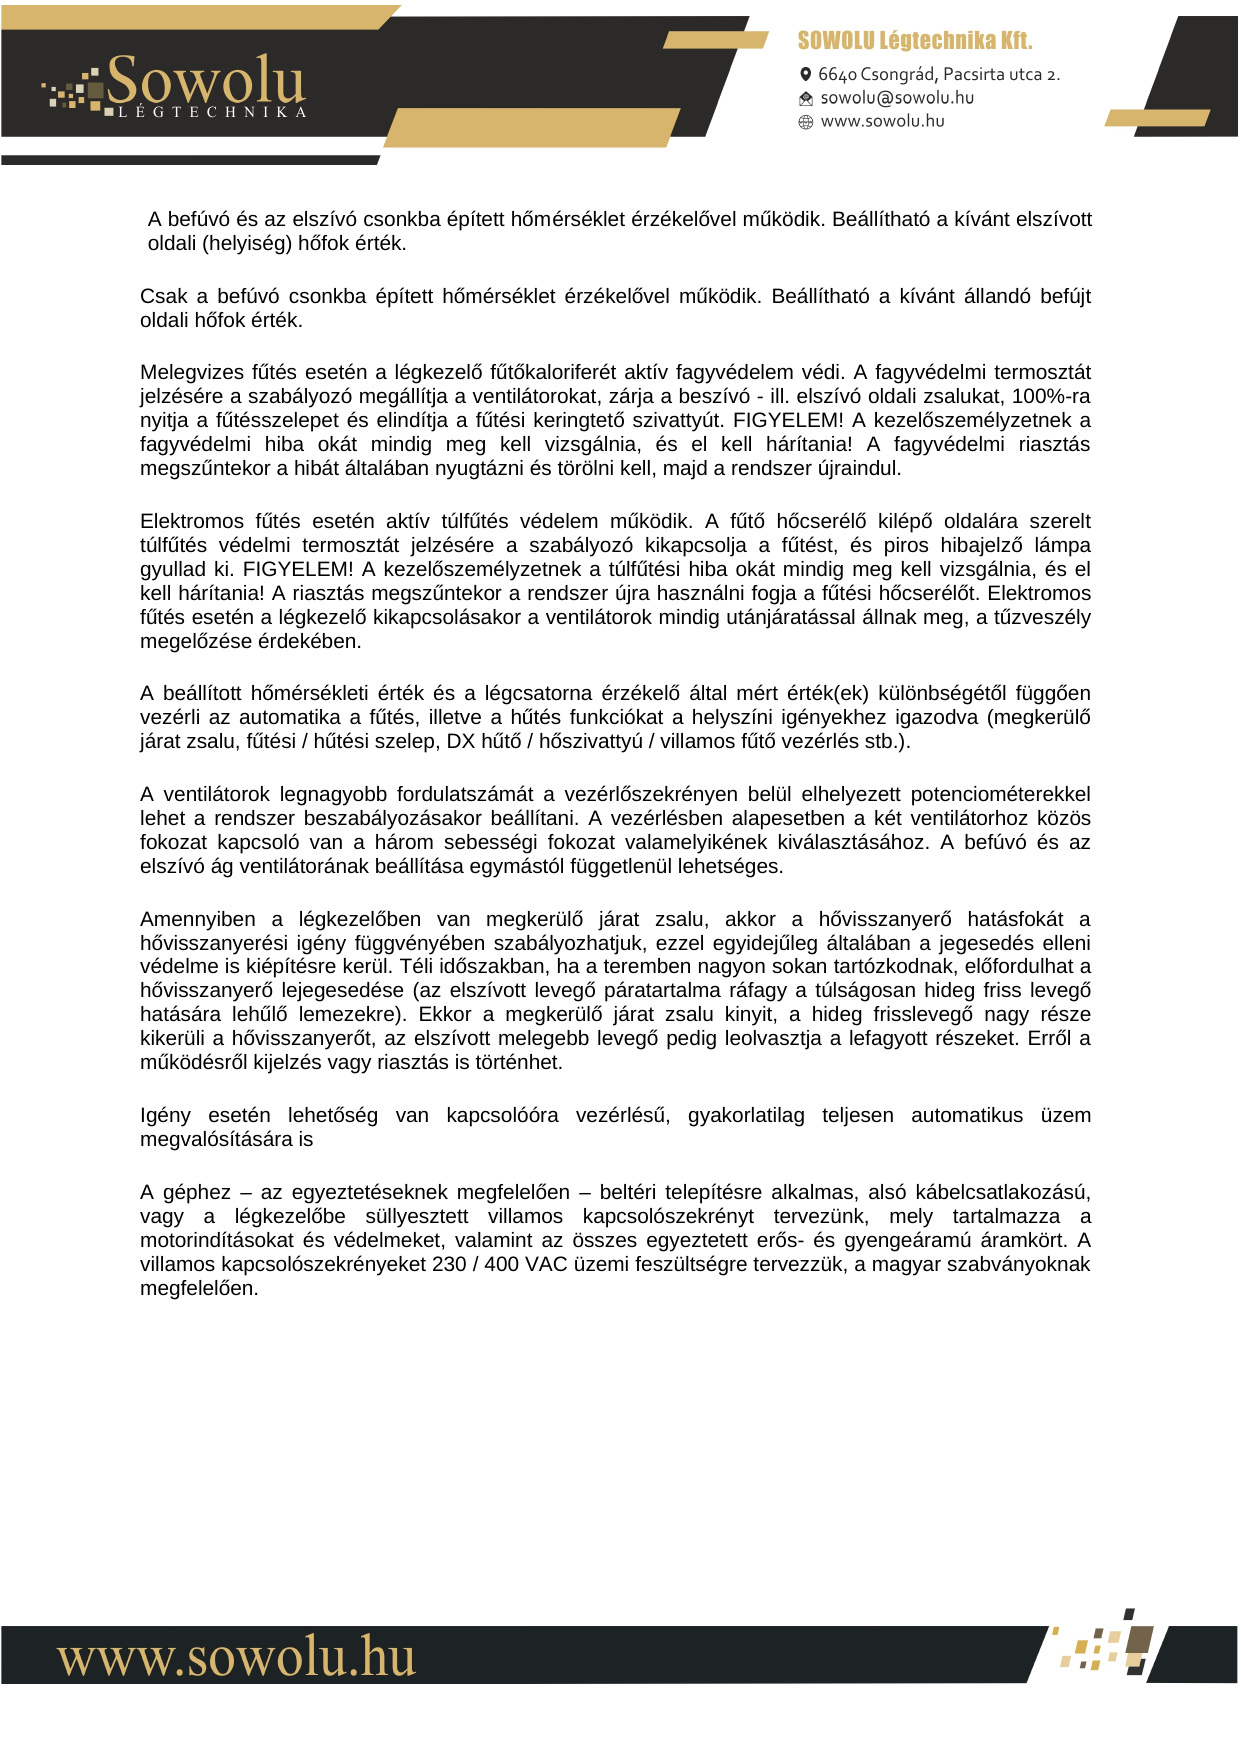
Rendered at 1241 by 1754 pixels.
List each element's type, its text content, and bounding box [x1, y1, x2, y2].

text Amennyiben a légkezelőben van megkerülő járat zsalu, akkor a hővisszanyerő hatásfokát a hővisszanyerési igény függvényében szabályozhatjuk, ezzel egyidejűleg általában a jegesedés elleni védelme is kiépítésre kerül. Téli időszakban, ha a teremben nagyon sokan tartózkodnak, előfordulhat a hővisszanyerő lejegesedése (az elszívott levegő páratartalma ráfagy a túlságosan hideg friss levegő hatására lehűlő lemezekre). Ekkor a megkerülő járat zsalu kinyit, a hideg frisslevegő nagy része kikerüli a hővisszanyerőt, az elszívott melegebb levegő pedig leolvasztja a lefagyott részeket. Erről a működésről kijelzés vagy riasztás is történhet. [140, 906, 1092, 1074]
text Csak a befúvó csonkba épített hőmérséklet érzékelővel működik. Beállítható a kívánt állandó befújt oldali hőfok érték. [140, 283, 1092, 331]
text A géphez – az egyeztetéseknek megfelelően – beltéri telepítésre alkalmas, alsó kábelcsatlakozású, vagy a légkezelőbe süllyesztett villamos kapcsolószekrényt tervezünk, mely tartalmazza a motorindításokat és védelmeket, valamint az összes egyeztetett erős- és gyengeáramú áramkört. A villamos kapcsolószekrényeket 230 / 400 VAC üzemi feszültségre tervezzük, a magyar szabványoknak megfelelően. [140, 1179, 1092, 1299]
text Melegvizes fűtés esetén a légkezelő fűtőkaloriferét aktív fagyvédelem védi. A fagyvédelmi termosztát jelzésére a szabályozó megállítja a ventilátorokat, zárja a beszívó - ill. elszívó oldali zsalukat, 100%-ra nyitja a fűtésszelepet és elindítja a fűtési keringtető szivattyút. FIGYELEM! A kezelőszemélyzetnek a fagyvédelmi hiba okát mindig meg kell vizsgálnia, és el kell hárítania! A fagyvédelmi riasztás megszűntekor a hibát általában nyugtázni és törölni kell, majd a rendszer újraindul. [140, 360, 1092, 480]
picture [0, 5, 1238, 164]
text Elektromos fűtés esetén aktív túlfűtés védelem működik. A fűtő hőcserélő kilépő oldalára szerelt túlfűtés védelmi termosztát jelzésére a szabályozó kikapcsolja a fűtést, és piros hibajelző lámpa gyullad ki. FIGYELEM! A kezelőszemélyzetnek a túlfűtési hiba okát mindig meg kell vizsgálnia, és el kell hárítania! A riasztás megszűntekor a rendszer újra használni fogja a fűtési hőcserélőt. Elektromos fűtés esetén a légkezelő kikapcsolásakor a ventilátorok mindig utánjáratással állnak meg, a tűzveszély megelőzése érdekében. [140, 509, 1092, 652]
text A befúvó és az elszívó csonkba épített hőmérséklet érzékelővel működik. Beállítható a kívánt elszívott oldali (helyiség) hőfok érték. [148, 207, 1092, 255]
text A ventilátorok legnagyobb fordulatszámát a vezérlőszekrényen belül elhelyezett potenciométerekkel lehet a rendszer beszabályozásakor beállítani. A vezérlésben alapesetben a két ventilátorhoz közös fokozat kapcsoló van a három sebességi fokozat valamelyikének kiválasztásához. A befúvó és az elszívó ág ventilátorának beállítása egymástól függetlenül lehetséges. [140, 782, 1092, 878]
text Igény esetén lehetőség van kapcsolóóra vezérlésű, gyakorlatilag teljesen automatikus üzem megvalósítására is [140, 1103, 1092, 1151]
picture [0, 1608, 1236, 1684]
text A beállított hőmérsékleti érték és a légcsatorna érzékelő által mért érték(ek) különbségétől függően vezérli az automatika a fűtés, illetve a hűtés funkciókat a helyszíni igényekhez igazodva (megkerülő járat zsalu, fűtési / hűtési szelep, DX hűtő / hőszivattyú / villamos fűtő vezérlés stb.). [140, 681, 1092, 753]
